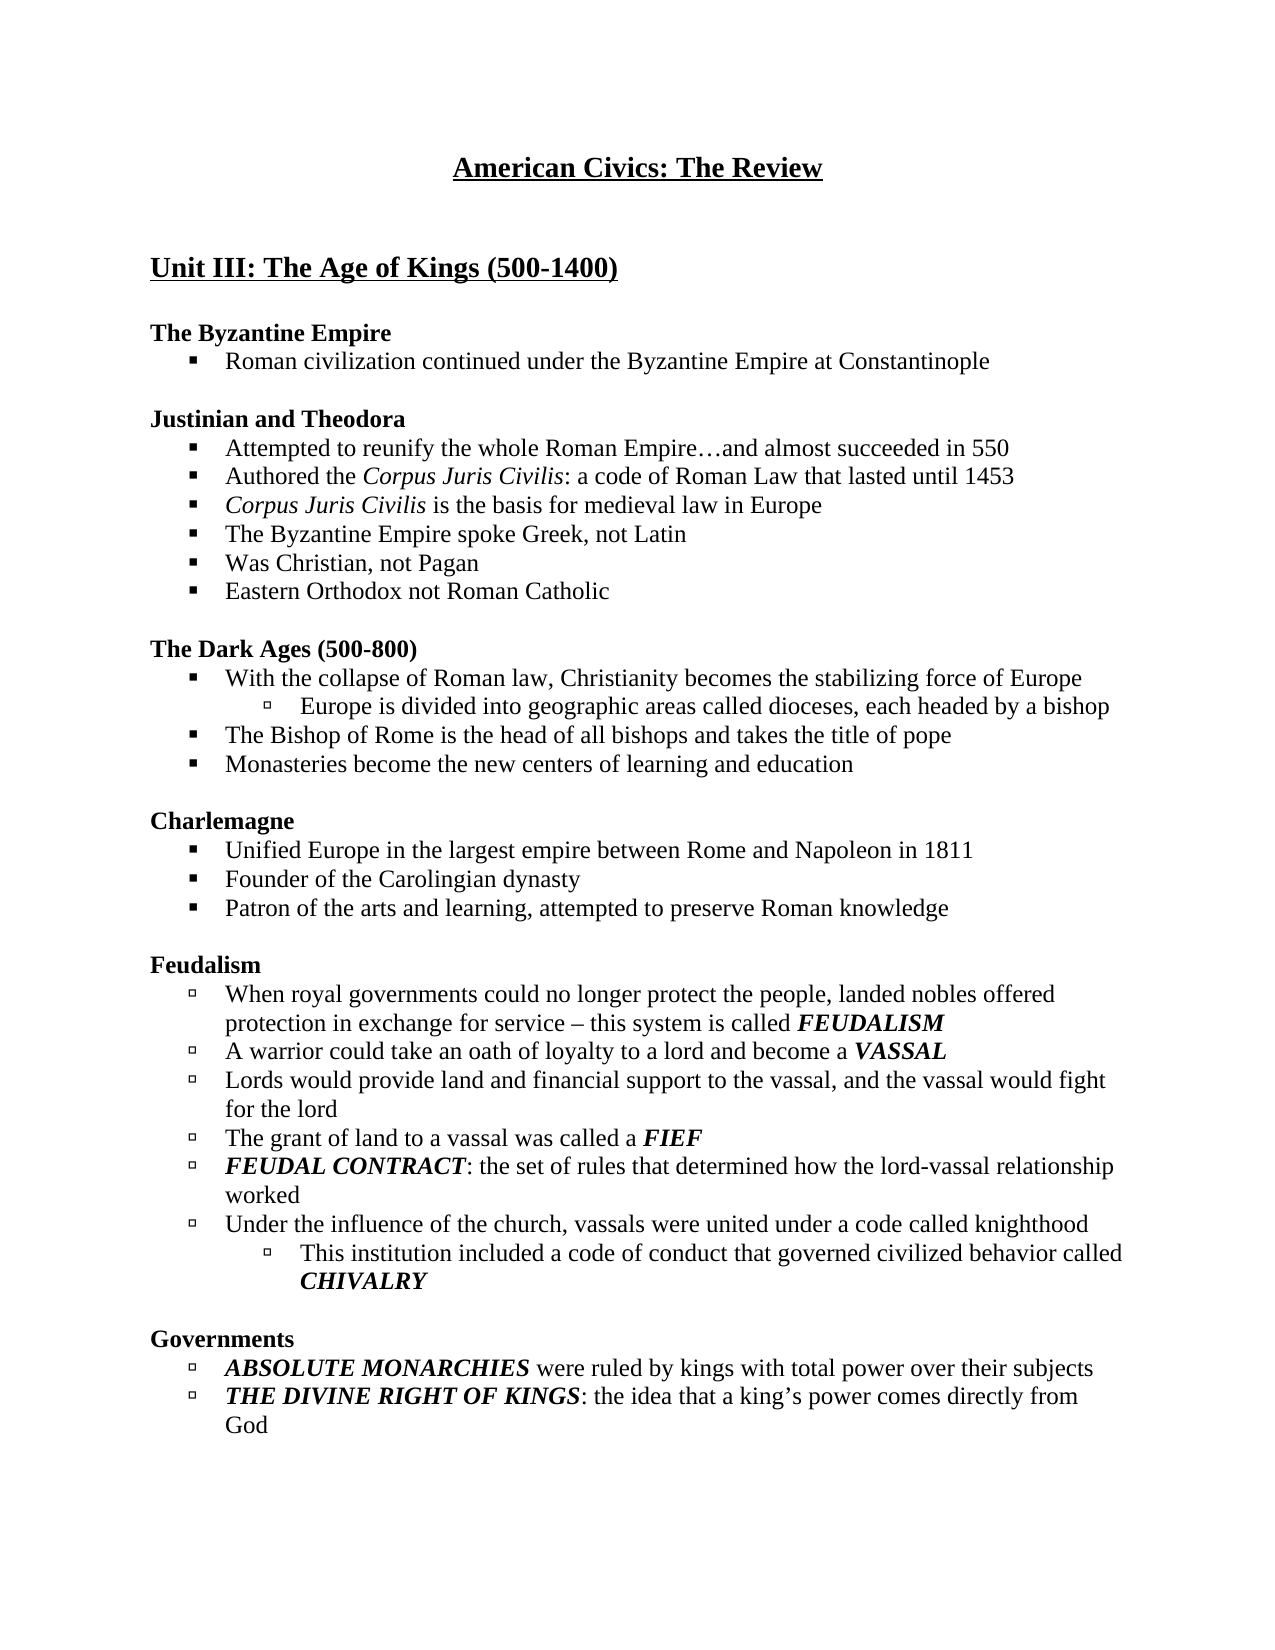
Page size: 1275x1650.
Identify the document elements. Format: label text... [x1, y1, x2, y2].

text Justinian and Theodora [150, 404, 1125, 433]
list When royal governments could no longer protect the people, landed nobles offered protection in exchange for service – this system is called FEUDALISM [187, 979, 1125, 1036]
text Charlemagne [150, 806, 1125, 835]
list Unified Europe in the largest empire between Rome and Napoleon in 1811 [187, 835, 1125, 864]
text Unit III: The Age of Kings (500-1400) [150, 251, 1125, 284]
list THE DIVINE RIGHT OF KINGS: the idea that a king’s power comes directly from God [187, 1381, 1125, 1439]
list Under the influence of the church, vassals were united under a code called knighthood [187, 1209, 1125, 1238]
list Authored the Corpus Juris Civilis: a code of Roman Law that lasted until 1453 [187, 461, 1125, 490]
text American Civics: The Review [150, 150, 1125, 183]
list Attempted to reunify the whole Roman Empire…and almost succeeded in 550 [187, 433, 1125, 461]
list Lords would provide land and financial support to the vassal, and the vassal would fight for the lord [187, 1065, 1125, 1123]
list Europe is divided into geographic areas called dioceses, each headed by a bishop [262, 691, 1125, 720]
text Feudalism [150, 950, 1125, 979]
list Was Christian, not Pagan [187, 548, 1125, 576]
list Eastern Orthodox not Roman Catholic [187, 576, 1125, 605]
list ABSOLUTE MONARCHIES were ruled by kings with total power over their subjects [187, 1353, 1125, 1381]
text The Dark Ages (500-800) [150, 634, 1125, 663]
list Roman civilization continued under the Byzantine Empire at Constantinople [187, 346, 1125, 375]
list This institution included a code of conduct that governed civilized behavior called CHIVALRY [262, 1238, 1125, 1295]
list FEUDAL CONTRACT: the set of rules that determined how the lord-vassal relationship worked [187, 1151, 1125, 1209]
list The Byzantine Empire spoke Greek, not Latin [187, 519, 1125, 548]
text Governments [150, 1324, 1125, 1353]
list With the collapse of Roman law, Christianity becomes the stabilizing force of Europe [187, 663, 1125, 691]
list Monasteries become the new centers of learning and education [187, 749, 1125, 778]
list Patron of the arts and learning, attempted to preserve Roman knowledge [187, 893, 1125, 921]
list Founder of the Carolingian dynasty [187, 864, 1125, 893]
list The Bishop of Rome is the head of all bishops and takes the title of pope [187, 720, 1125, 749]
list The grant of land to a vassal was called a FIEF [187, 1123, 1125, 1151]
text The Byzantine Empire [150, 318, 1125, 346]
list A warrior could take an oath of loyalty to a lord and become a VASSAL [187, 1036, 1125, 1065]
list Corpus Juris Civilis is the basis for medieval law in Europe [187, 490, 1125, 519]
